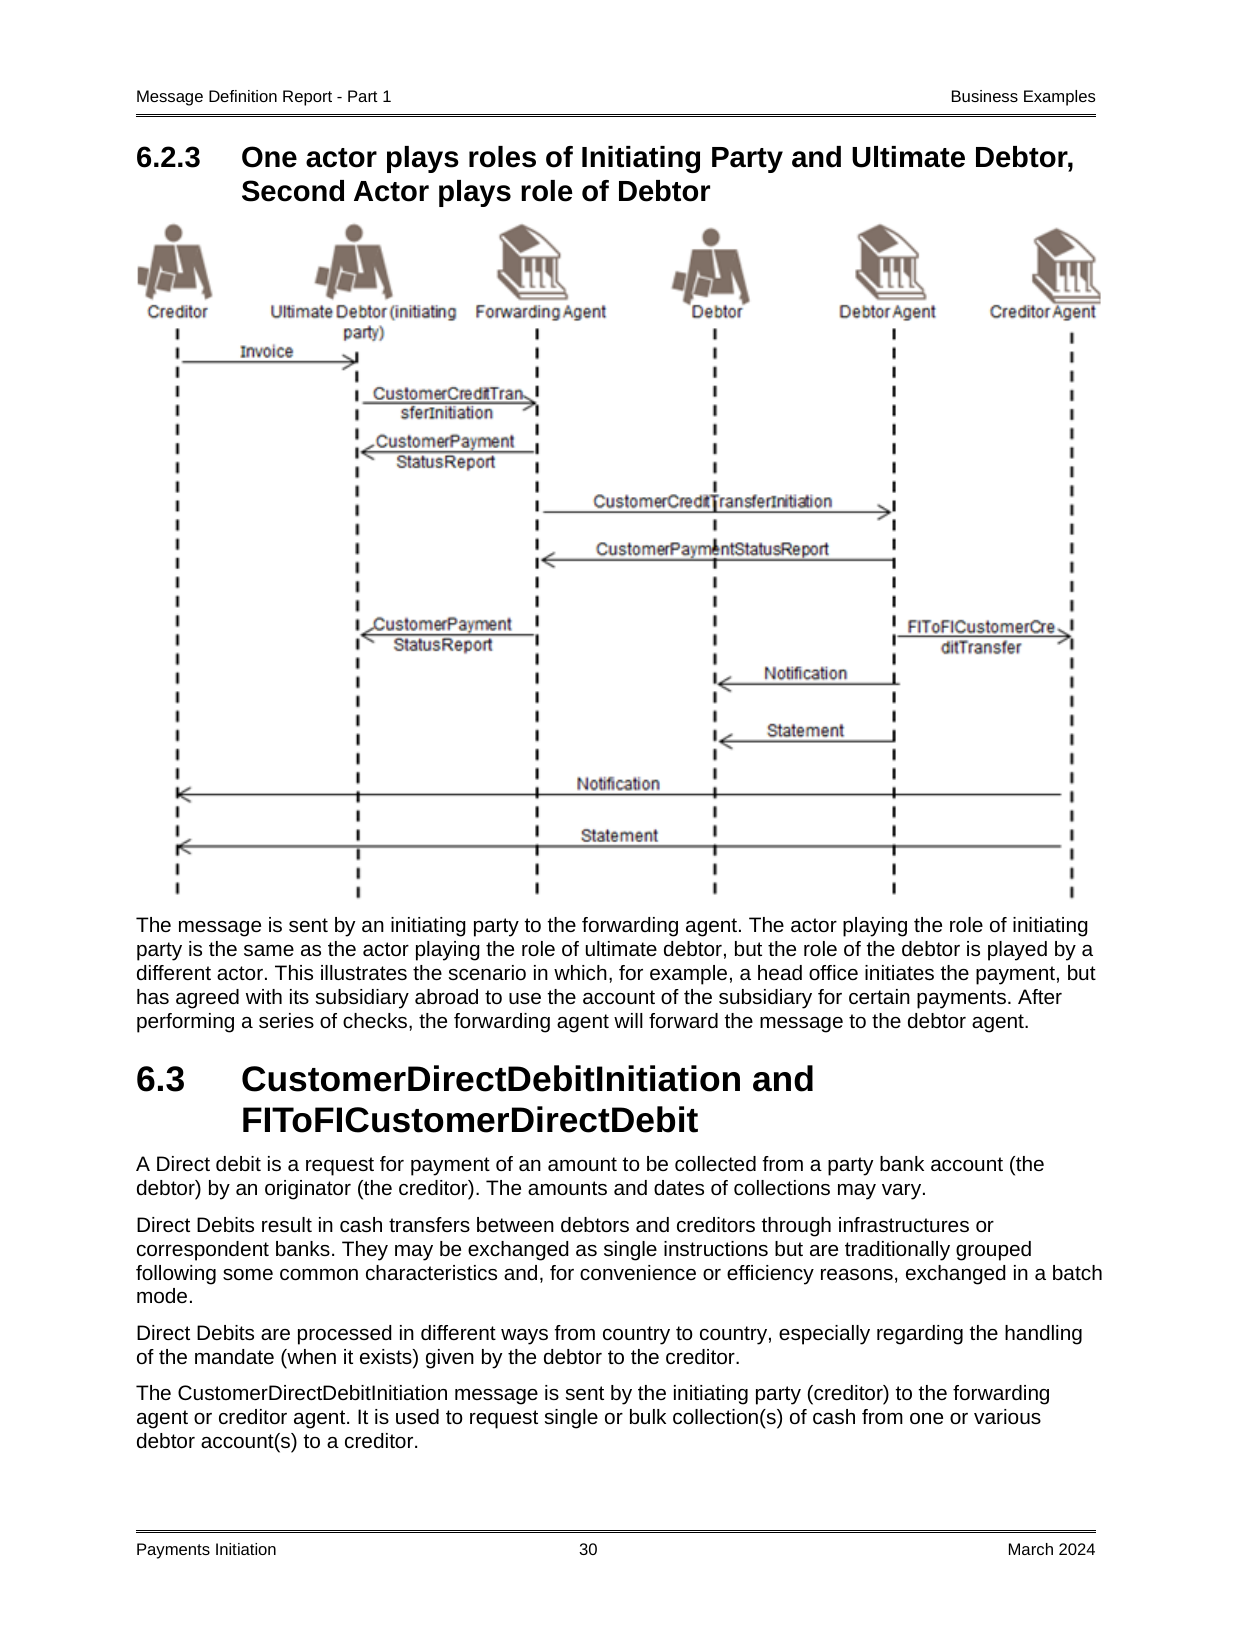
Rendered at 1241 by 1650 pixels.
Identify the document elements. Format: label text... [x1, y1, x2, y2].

subtitle CustomerDirectDebitInitiation and FIToFICustomerDirectDebit [136, 1058, 1104, 1139]
subtitle One actor plays roles of Initiating Party and Ultimate Debtor, Second Actor plays role of Debtor [136, 141, 1104, 208]
text Direct Debits result in cash transfers between debtors and creditors through infrastructures or correspondent banks. They may be exchanged as single instructions but are traditionally grouped following some common characteristics and, for convenience or efficiency reasons, exchanged in a batch mode. [136, 1212, 1104, 1308]
text The CustomerDirectDebitInitiation message is sent by the initiating party (creditor) to the forwarding agent or creditor agent. It is used to request single or bulk collection(s) of cash from one or various debtor account(s) to a creditor. [136, 1381, 1104, 1453]
text The message is sent by an initiating party to the forwarding agent. The actor playing the role of initiating party is the same as the actor playing the role of ultimate debtor, but the role of the debtor is played by a different actor. This illustrates the scenario in which, for example, a head office initiates the payment, but has agreed with its subsidiary abroad to use the account of the subsidiary for certain payments. After performing a series of checks, the forwarding agent will forward the message to the debtor agent. [136, 913, 1104, 1033]
text Direct Debits are processed in different ways from country to country, especially regarding the handling of the mandate (when it exists) given by the debtor to the creditor. [136, 1321, 1104, 1369]
picture [135, 220, 1104, 901]
text A Direct debit is a request for payment of an amount to be collected from a party bank account (the debtor) by an originator (the creditor). The amounts and dates of collections may vary. [136, 1152, 1104, 1200]
